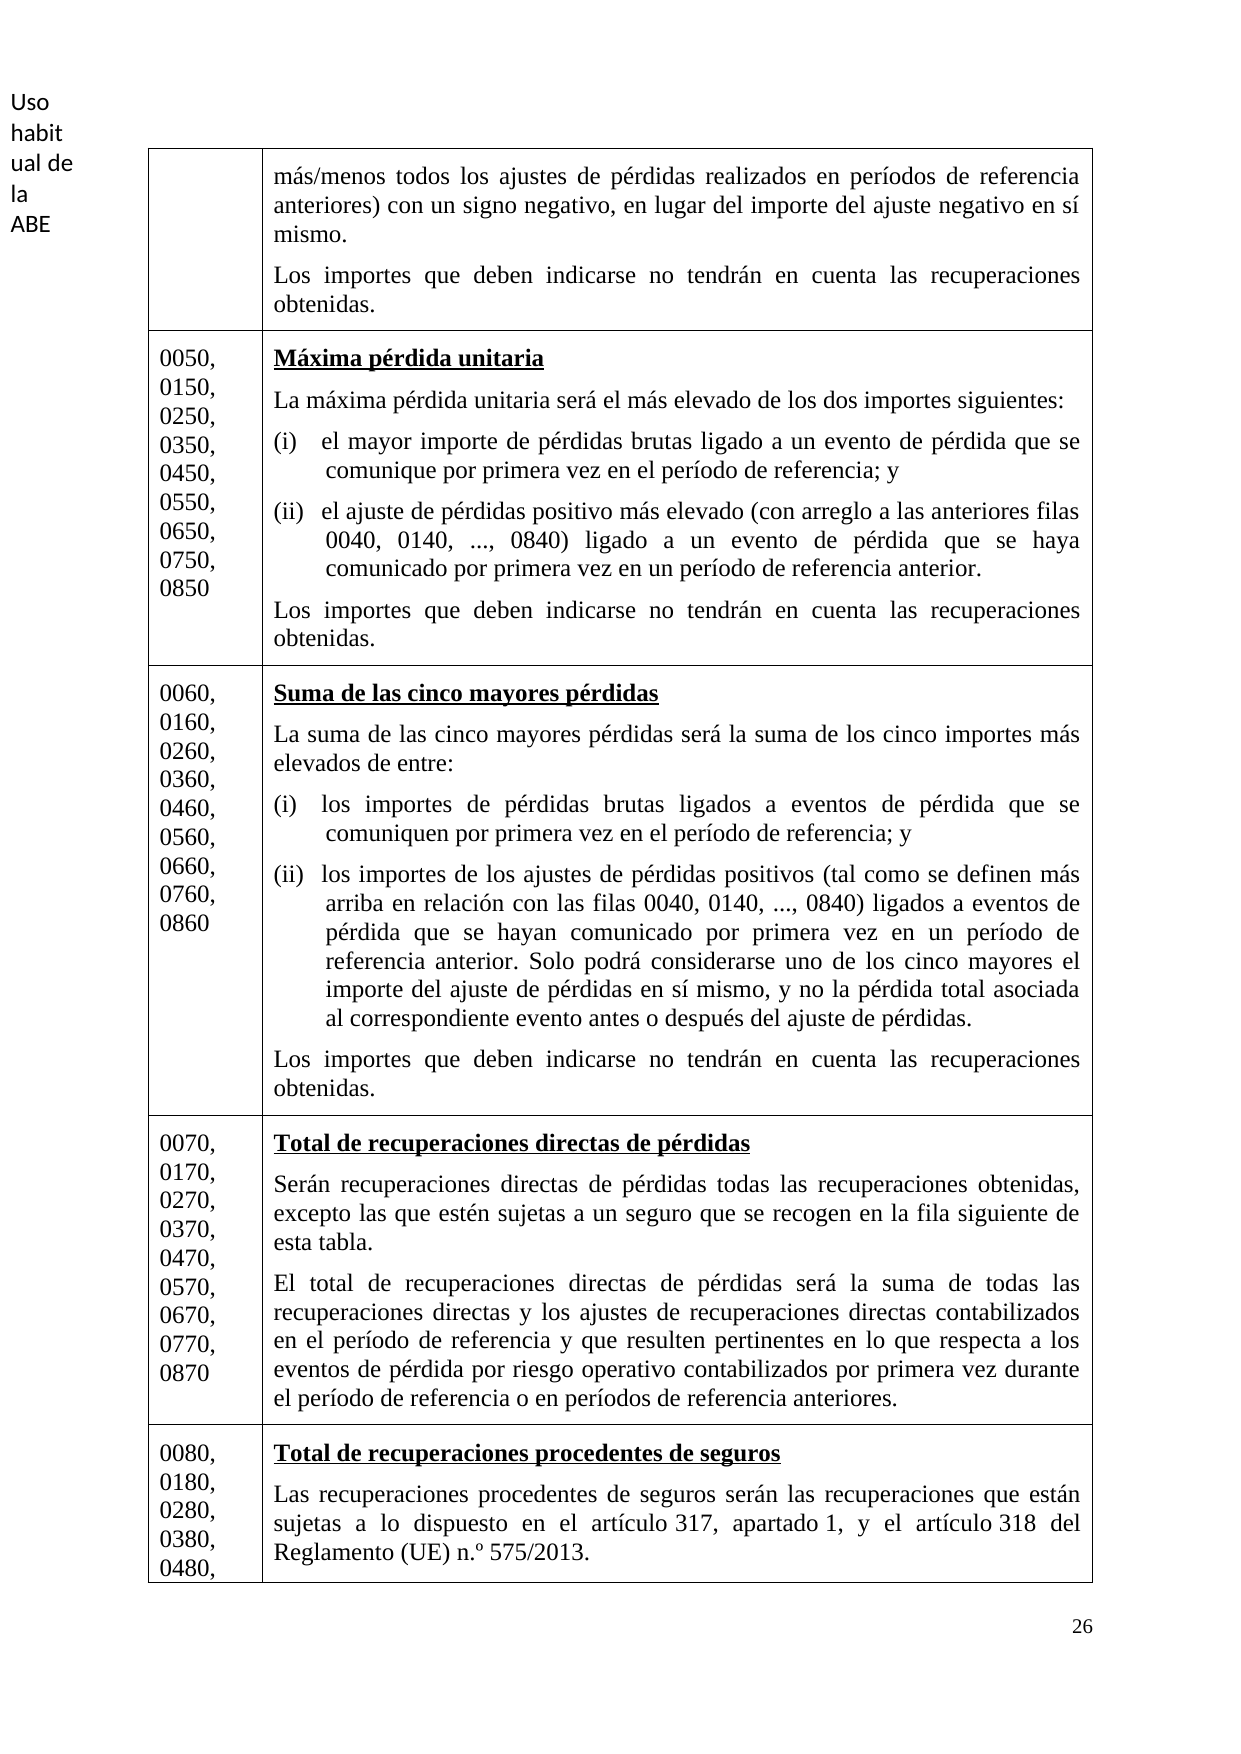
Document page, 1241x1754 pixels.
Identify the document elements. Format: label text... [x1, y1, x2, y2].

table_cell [263, 1425, 1092, 1582]
table_cell 0050, 0150, 0250, 0350, 0450, 0550, 0650, 0750, 0850 [149, 331, 262, 665]
table_cell Máxima pérdida unitaria La máxima pérdida unitaria será el más elevado de los dos importes siguientes: el mayor importe de pérdidas brutas ligado a un evento de pérdida que se comunique por primera vez en el período de referencia; y el ajuste de pérdidas positivo más elevado (con arreglo a las anteriores filas 0040, 0140, ..., 0840) ligado a un evento de pérdida que se haya comunicado por primera vez en un período de referencia anterior. Los importes que deben indicarse no tendrán en cuenta las recuperaciones obtenidas. [263, 331, 1092, 665]
table_cell 0070, 0170, 0270, 0370, 0470, 0570, 0670, 0770, 0870 [149, 1116, 262, 1424]
table_cell 0060, 0160, 0260, 0360, 0460, 0560, 0660, 0760, 0860 [149, 666, 262, 1114]
table_cell Total de recuperaciones directas de pérdidas Serán recuperaciones directas de pérdidas todas las recuperaciones obtenidas, excepto las que estén sujetas a un seguro que se recogen en la fila siguiente de esta tabla. El total de recuperaciones directas de pérdidas será la suma de todas las recuperaciones directas y los ajustes de recuperaciones directas contabilizados en el período de referencia y que resulten pertinentes en lo que respecta a los eventos de pérdida por riesgo operativo contabilizados por primera vez durante el período de referencia o en períodos de referencia anteriores. [263, 1116, 1092, 1424]
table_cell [149, 1425, 262, 1582]
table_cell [263, 149, 1092, 330]
table_cell Suma de las cinco mayores pérdidas La suma de las cinco mayores pérdidas será la suma de los cinco importes más elevados de entre: los importes de pérdidas brutas ligados a eventos de pérdida que se comuniquen por primera vez en el período de referencia; y los importes de los ajustes de pérdidas positivos (tal como se definen más arriba en relación con las filas 0040, 0140, ..., 0840) ligados a eventos de pérdida que se hayan comunicado por primera vez en un período de referencia anterior. Solo podrá considerarse uno de los cinco mayores el importe del ajuste de pérdidas en sí mismo, y no la pérdida total asociada al correspondiente evento antes o después del ajuste de pérdidas. Los importes que deben indicarse no tendrán en cuenta las recuperaciones obtenidas. [263, 666, 1092, 1114]
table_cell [149, 149, 262, 330]
